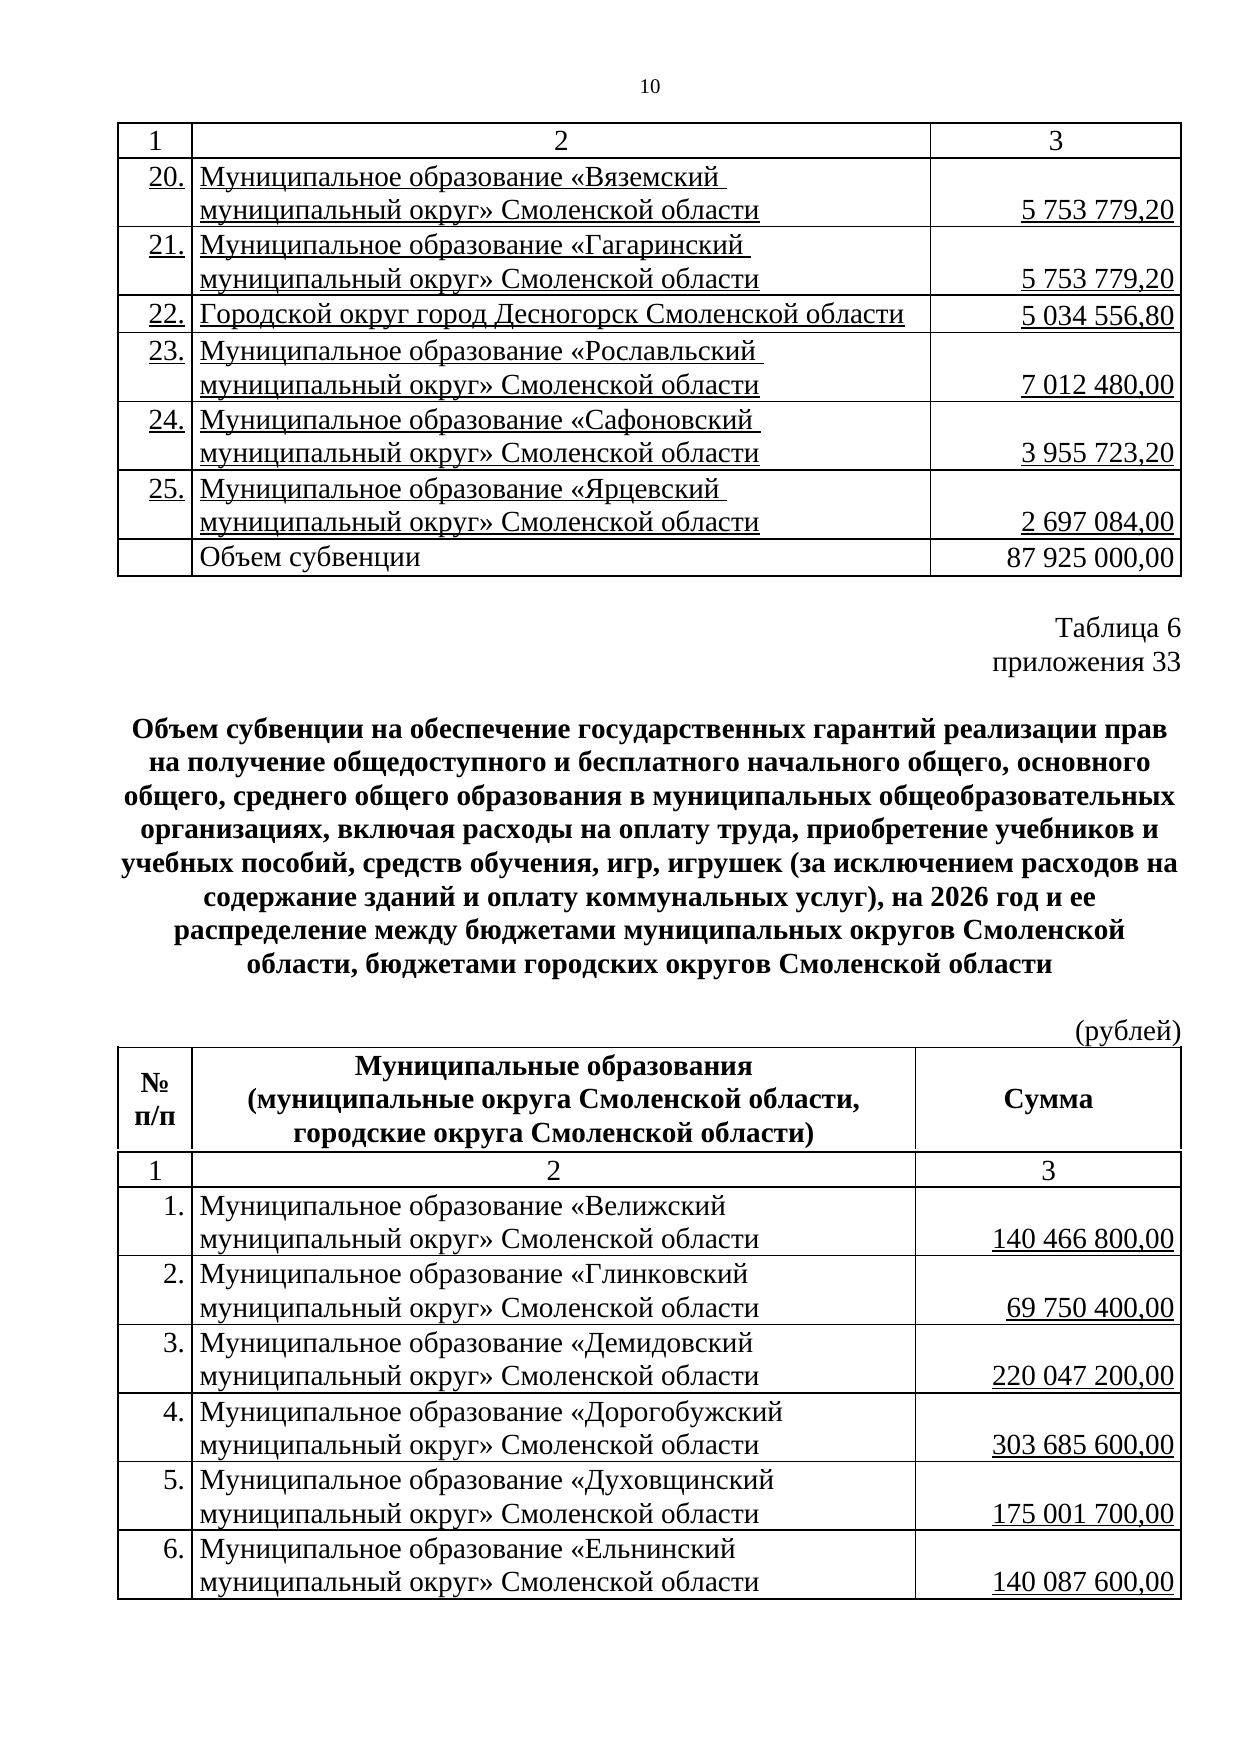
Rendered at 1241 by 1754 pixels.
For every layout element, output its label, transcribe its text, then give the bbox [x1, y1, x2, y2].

table_cell Муниципальное образование «Дорогобужский муниципальный округ» Смоленской области [193, 1394, 915, 1461]
table_cell Муниципальное образование «Вяземский муниципальный округ» Смоленской области [193, 159, 930, 226]
table_cell Объем субвенции [193, 540, 930, 575]
table_header 2 [193, 124, 930, 157]
table_cell 2. [119, 1256, 191, 1323]
table_cell Муниципальное образование «Духовщинский муниципальный округ» Смоленской области [193, 1462, 915, 1529]
text (рублей) [118, 1013, 1181, 1046]
table_cell 20. [119, 159, 191, 226]
table_cell Муниципальное образование «Глинковский муниципальный округ» Смоленской области [193, 1256, 915, 1323]
table_cell Муниципальное образование «Гагаринский муниципальный округ» Смоленской области [193, 227, 930, 294]
table_cell 1. [119, 1188, 191, 1255]
table_cell 7 012 480,00 [931, 333, 1180, 401]
table_header Муниципальные образования (муниципальные округа Смоленской области, городские округа Смоленской области) [193, 1048, 915, 1149]
table_cell [119, 540, 191, 575]
table_cell Городской округ город Десногорск Смоленской области [193, 296, 930, 332]
table_cell 4. [119, 1394, 191, 1461]
table_header 3 [931, 124, 1180, 157]
text Таблица 6 [118, 610, 1181, 644]
table_cell Муниципальное образование «Демидовский муниципальный округ» Смоленской области [193, 1325, 915, 1392]
table_cell 87 925 000,00 [931, 540, 1180, 575]
text Объем субвенции на обеспечение государственных гарантий реализации прав на получение общедоступного и бесплатного начального общего, основного общего, среднего общего образования в муниципальных общеобразовательных организациях, включая расходы на оплату труда, приобретение учебников и учебных пособий, средств обучения, игр, игрушек (за исключением расходов на содержание зданий и оплату коммунальных услуг), на 2026 год и ее распределение между бюджетами муниципальных округов Смоленской области, бюджетами городских округов Смоленской области [118, 711, 1181, 979]
table_header Сумма [916, 1048, 1180, 1149]
table_cell 140 087 600,00 [916, 1531, 1180, 1598]
table_header 2 [193, 1153, 915, 1186]
table_cell 5 753 779,20 [931, 227, 1180, 294]
table_cell 5. [119, 1462, 191, 1529]
table_cell 6. [119, 1531, 191, 1598]
table_cell 2 697 084,00 [931, 471, 1180, 538]
table_header 1 [119, 1153, 191, 1186]
table_cell Муниципальное образование «Ярцевский муниципальный округ» Смоленской области [193, 471, 930, 538]
text приложения 33 [118, 644, 1181, 677]
table_cell 25. [119, 471, 191, 538]
table_cell 3. [119, 1325, 191, 1392]
table_cell Муниципальное образование «Ельнинский муниципальный округ» Смоленской области [193, 1531, 915, 1598]
table_cell 175 001 700,00 [916, 1462, 1180, 1529]
table_header № п/п [119, 1048, 191, 1149]
table_cell 303 685 600,00 [916, 1394, 1180, 1461]
table_cell 3 955 723,20 [931, 402, 1180, 469]
table_cell 5 034 556,80 [931, 296, 1180, 332]
table_cell 5 753 779,20 [931, 159, 1180, 226]
table_cell Муниципальное образование «Велижский муниципальный округ» Смоленской области [193, 1188, 915, 1255]
table_header 3 [916, 1153, 1180, 1186]
table_cell 23. [119, 333, 191, 401]
table_cell 140 466 800,00 [916, 1188, 1180, 1255]
table_header 1 [119, 124, 191, 157]
table_cell Муниципальное образование «Сафоновский муниципальный округ» Смоленской области [193, 402, 930, 469]
table_cell Муниципальное образование «Рославльский муниципальный округ» Смоленской области [193, 333, 930, 401]
table_cell 21. [119, 227, 191, 294]
table_cell 220 047 200,00 [916, 1325, 1180, 1392]
table_cell 24. [119, 402, 191, 469]
table_cell 22. [119, 296, 191, 332]
table_cell 69 750 400,00 [916, 1256, 1180, 1323]
